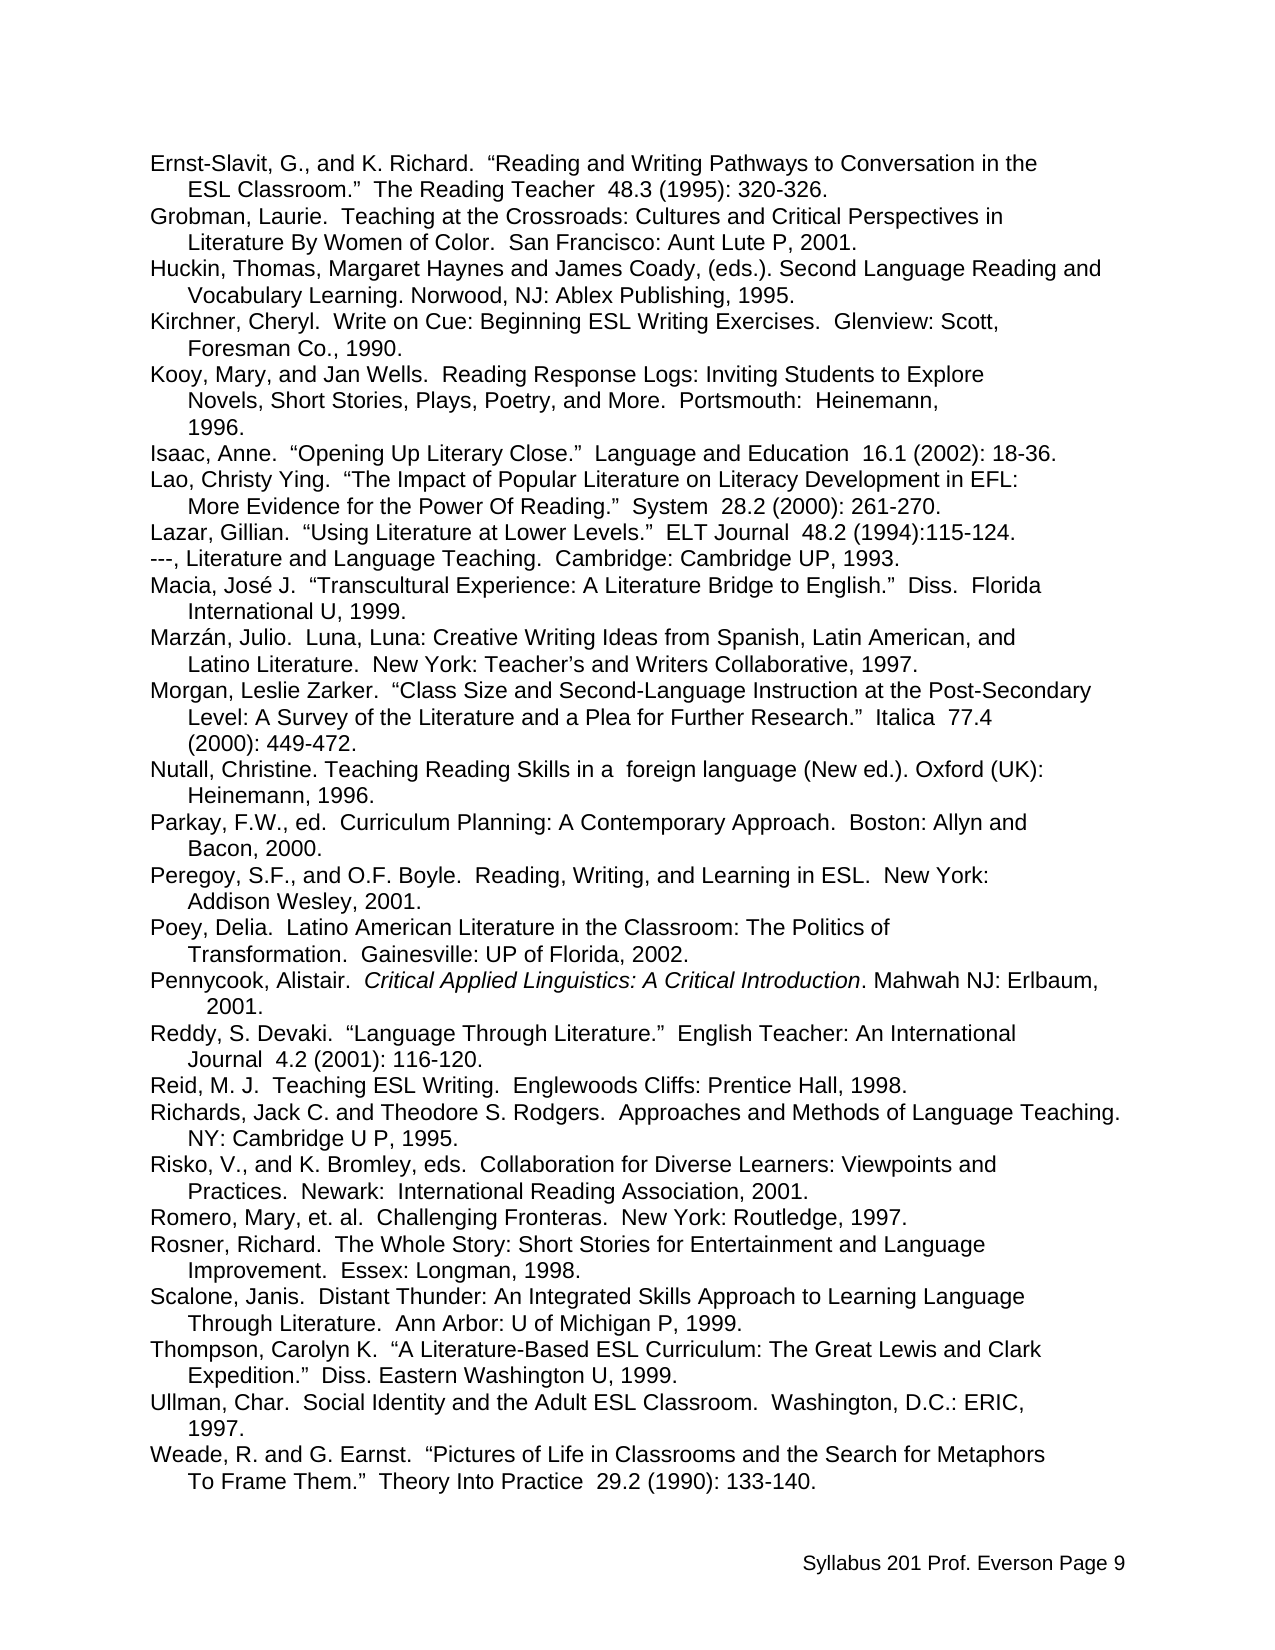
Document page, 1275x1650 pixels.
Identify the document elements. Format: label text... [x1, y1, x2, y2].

list Morgan, Leslie Zarker. “Class Size and Second-Language Instruction at the Post-Secondary [150, 677, 1125, 703]
list Foresman Co., 1990. [150, 334, 1125, 361]
list Bacon, 2000. [150, 835, 1125, 862]
list Thompson, Carolyn K. “A Literature-Based ESL Curriculum: The Great Lewis and Clark [150, 1336, 1125, 1362]
list Novels, Short Stories, Plays, Poetry, and More. Portsmouth: Heinemann, [150, 387, 1125, 413]
list (2000): 449-472. [150, 730, 1125, 756]
list Kooy, Mary, and Jan Wells. Reading Response Logs: Inviting Students to Explore [150, 361, 1125, 387]
list Literature By Women of Color. San Francisco: Aunt Lute P, 2001. [150, 229, 1125, 255]
list More Evidence for the Power Of Reading.” System 28.2 (2000): 261-270. [150, 493, 1125, 519]
list Kirchner, Cheryl. Write on Cue: Beginning ESL Writing Exercises. Glenview: Scott, [150, 308, 1125, 334]
list International U, 1999. [150, 598, 1125, 624]
list Ullman, Char. Social Identity and the Adult ESL Classroom. Washington, D.C.: ERIC, [150, 1389, 1125, 1415]
list ESL Classroom.” The Reading Teacher 48.3 (1995): 320-326. [150, 176, 1125, 203]
list Risko, V., and K. Bromley, eds. Collaboration for Diverse Learners: Viewpoints and [150, 1151, 1125, 1178]
list To Frame Them.” Theory Into Practice 29.2 (1990): 133-140. [150, 1468, 1125, 1494]
list Richards, Jack C. and Theodore S. Rodgers. Approaches and Methods of Language Teaching. NY: Cambridge U P, 1995. [150, 1099, 1125, 1151]
list Through Literature. Ann Arbor: U of Michigan P, 1999. [150, 1309, 1125, 1336]
list Weade, R. and G. Earnst. “Pictures of Life in Classrooms and the Search for Metaphors [150, 1441, 1125, 1468]
list Isaac, Anne. “Opening Up Literary Close.” Language and Education 16.1 (2002): 18-36. [150, 440, 1125, 466]
list 1996. [150, 413, 1125, 440]
list Lao, Christy Ying. “The Impact of Popular Literature on Literacy Development in EFL: [150, 466, 1125, 493]
list Reid, M. J. Teaching ESL Writing. Englewoods Cliffs: Prentice Hall, 1998. [150, 1072, 1125, 1099]
list Rosner, Richard. The Whole Story: Short Stories for Entertainment and Language [150, 1231, 1125, 1257]
list Marzán, Julio. Luna, Luna: Creative Writing Ideas from Spanish, Latin American, and [150, 624, 1125, 651]
list Transformation. Gainesville: UP of Florida, 2002. [150, 941, 1125, 967]
list Poey, Delia. Latino American Literature in the Classroom: The Politics of [150, 914, 1125, 941]
list Romero, Mary, et. al. Challenging Fronteras. New York: Routledge, 1997. [150, 1204, 1125, 1231]
list Expedition.” Diss. Eastern Washington U, 1999. [150, 1362, 1125, 1389]
list Huckin, Thomas, Margaret Haynes and James Coady, (eds.). Second Language Reading and Vocabulary Learning. Norwood, NJ: Ablex Publishing, 1995. [150, 255, 1125, 308]
list Macia, José J. “Transcultural Experience: A Literature Bridge to English.” Diss. Florida [150, 572, 1125, 598]
list Lazar, Gillian. “Using Literature at Lower Levels.” ELT Journal 48.2 (1994):115-124. [150, 519, 1125, 545]
list Improvement. Essex: Longman, 1998. [150, 1257, 1125, 1283]
list 1997. [150, 1415, 1125, 1441]
list Reddy, S. Devaki. “Language Through Literature.” English Teacher: An International [150, 1020, 1125, 1046]
list Addison Wesley, 2001. [150, 888, 1125, 914]
list Parkay, F.W., ed. Curriculum Planning: A Contemporary Approach. Boston: Allyn and [150, 809, 1125, 835]
list Peregoy, S.F., and O.F. Boyle. Reading, Writing, and Learning in ESL. New York: [150, 862, 1125, 888]
list Latino Literature. New York: Teacher’s and Writers Collaborative, 1997. [150, 651, 1125, 677]
list Nutall, Christine. Teaching Reading Skills in a foreign language (New ed.). Oxford (UK): Heinemann, 1996. [150, 756, 1125, 809]
list Journal 4.2 (2001): 116-120. [150, 1046, 1125, 1072]
list Practices. Newark: International Reading Association, 2001. [150, 1178, 1125, 1204]
list Grobman, Laurie. Teaching at the Crossroads: Cultures and Critical Perspectives in [150, 203, 1125, 229]
list Ernst-Slavit, G., and K. Richard. “Reading and Writing Pathways to Conversation in the [150, 150, 1125, 176]
list ---, Literature and Language Teaching. Cambridge: Cambridge UP, 1993. [150, 545, 1125, 572]
list Level: A Survey of the Literature and a Plea for Further Research.” Italica 77.4 [150, 703, 1125, 730]
list Scalone, Janis. Distant Thunder: An Integrated Skills Approach to Learning Language [150, 1283, 1125, 1309]
list Pennycook, Alistair. Critical Applied Linguistics: A Critical Introduction. Mahwah NJ: Erlbaum, 2001. [150, 967, 1125, 1020]
